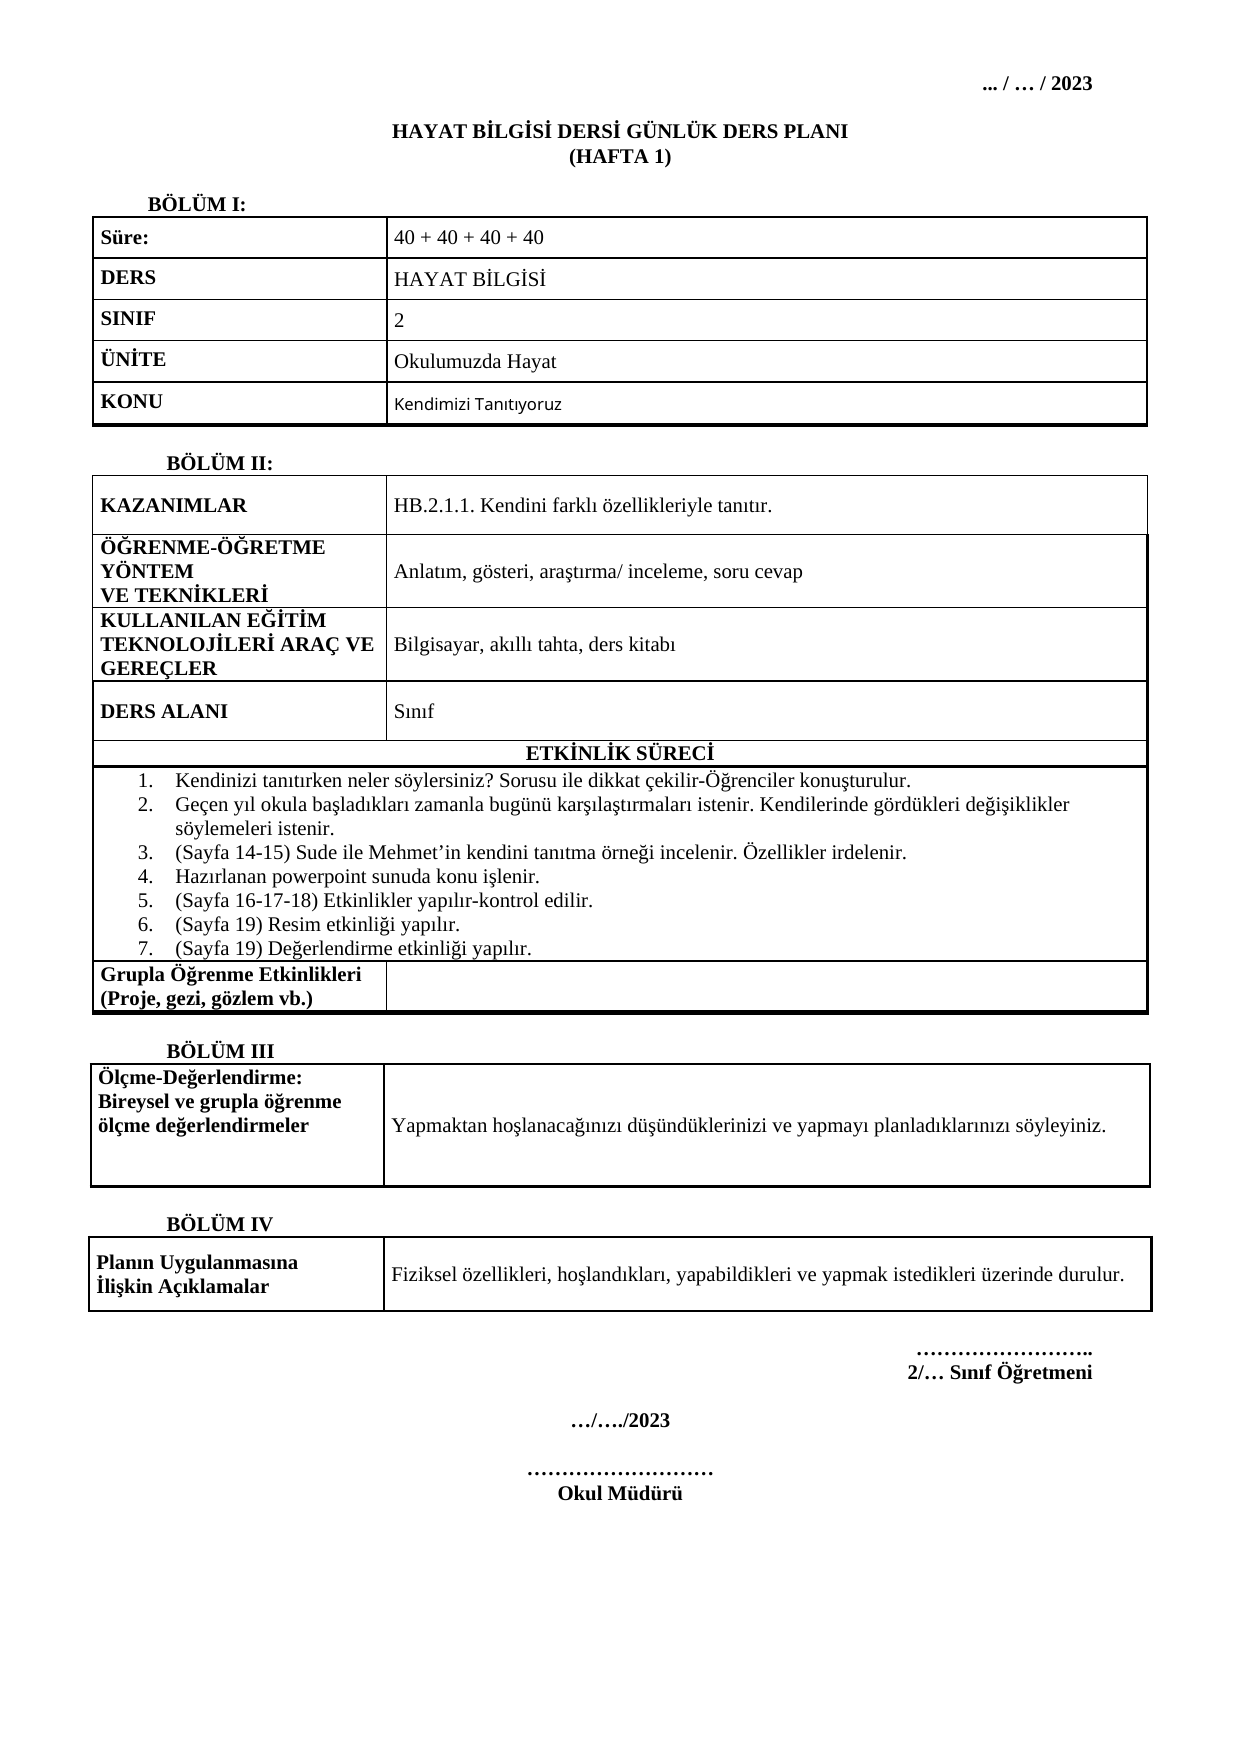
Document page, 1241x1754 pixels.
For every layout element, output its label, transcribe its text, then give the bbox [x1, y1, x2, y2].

table_header Süre: [94, 218, 386, 257]
table_cell Kendinizi tanıtırken neler söylersiniz? Sorusu ile dikkat çekilir-Öğrenciler konuşturulur. Geçen yıl okula başladıkları zamanla bugünü karşılaştırmaları istenir. Kendilerinde gördükleri değişiklikler söylemeleri istenir. (Sayfa 14-15) Sude ile Mehmet’in kendini tanıtma örneği incelenir. Özellikler irdelenir. Hazırlanan powerpoint sunuda konu işlenir. (Sayfa 16-17-18) Etkinlikler yapılır-kontrol edilir. (Sayfa 19) Resim etkinliği yapılır. (Sayfa 19) Değerlendirme etkinliği yapılır. [94, 768, 1146, 960]
text BÖLÜM I: [148, 192, 1092, 216]
text ……………………… [148, 1456, 1092, 1480]
subtitle BÖLÜM III [148, 1039, 1092, 1063]
table_cell DERS [94, 259, 386, 298]
table_cell Bilgisayar, akıllı tahta, ders kitabı [387, 608, 1146, 680]
table_cell Okulumuzda Hayat [388, 341, 1146, 381]
table_cell SINIF [94, 300, 386, 340]
table_header Yapmaktan hoşlanacağınızı düşündüklerinizi ve yapmayı planladıklarınızı söyleyiniz. [385, 1065, 1149, 1185]
table_cell 2 [388, 300, 1146, 340]
table_cell [387, 962, 1146, 1010]
table_cell Anlatım, gösteri, araştırma/ inceleme, soru cevap [387, 535, 1146, 607]
table_header HB.2.1.1. Kendini farklı özellikleriyle tanıtır. [387, 476, 1147, 534]
text 2/… Sınıf Öğretmeni [148, 1360, 1092, 1384]
table_cell Kendimizi Tanıtıyoruz [388, 383, 1146, 422]
text HAYAT BİLGİSİ DERSİ GÜNLÜK DERS PLANI [148, 119, 1092, 143]
table_cell HAYAT BİLGİSİ [388, 259, 1146, 298]
table_cell ETKİNLİK SÜRECİ [94, 741, 1146, 765]
table_header Ölçme-Değerlendirme: Bireysel ve grupla öğrenme ölçme değerlendirmeler [92, 1065, 383, 1185]
table_cell DERS ALANI [94, 682, 386, 740]
text ... / … / 2023 [148, 71, 1092, 95]
table_header Fiziksel özellikleri, hoşlandıkları, yapabildikleri ve yapmak istedikleri üzerinde durulur. [385, 1238, 1150, 1310]
table_cell KONU [94, 383, 386, 422]
text (HAFTA 1) [148, 143, 1092, 168]
text Okul Müdürü [148, 1480, 1092, 1504]
table_cell ÖĞRENME-ÖĞRETME YÖNTEM VE TEKNİKLERİ [93, 535, 386, 607]
table_cell KULLANILAN EĞİTİM TEKNOLOJİLERİ ARAÇ VE GEREÇLER [93, 608, 386, 680]
table_header KAZANIMLAR [93, 476, 386, 534]
table_cell Sınıf [387, 682, 1146, 740]
table_header Planın Uygulanmasına İlişkin Açıklamalar [90, 1238, 383, 1310]
table_cell Grupla Öğrenme Etkinlikleri (Proje, gezi, gözlem vb.) [94, 962, 386, 1010]
text …/…./2023 [148, 1408, 1092, 1432]
text BÖLÜM II: [148, 451, 1092, 475]
text …………………….. [148, 1336, 1092, 1360]
subtitle BÖLÜM IV [148, 1212, 1092, 1236]
table_header 40 + 40 + 40 + 40 [388, 218, 1146, 257]
table_cell ÜNİTE [94, 341, 386, 381]
